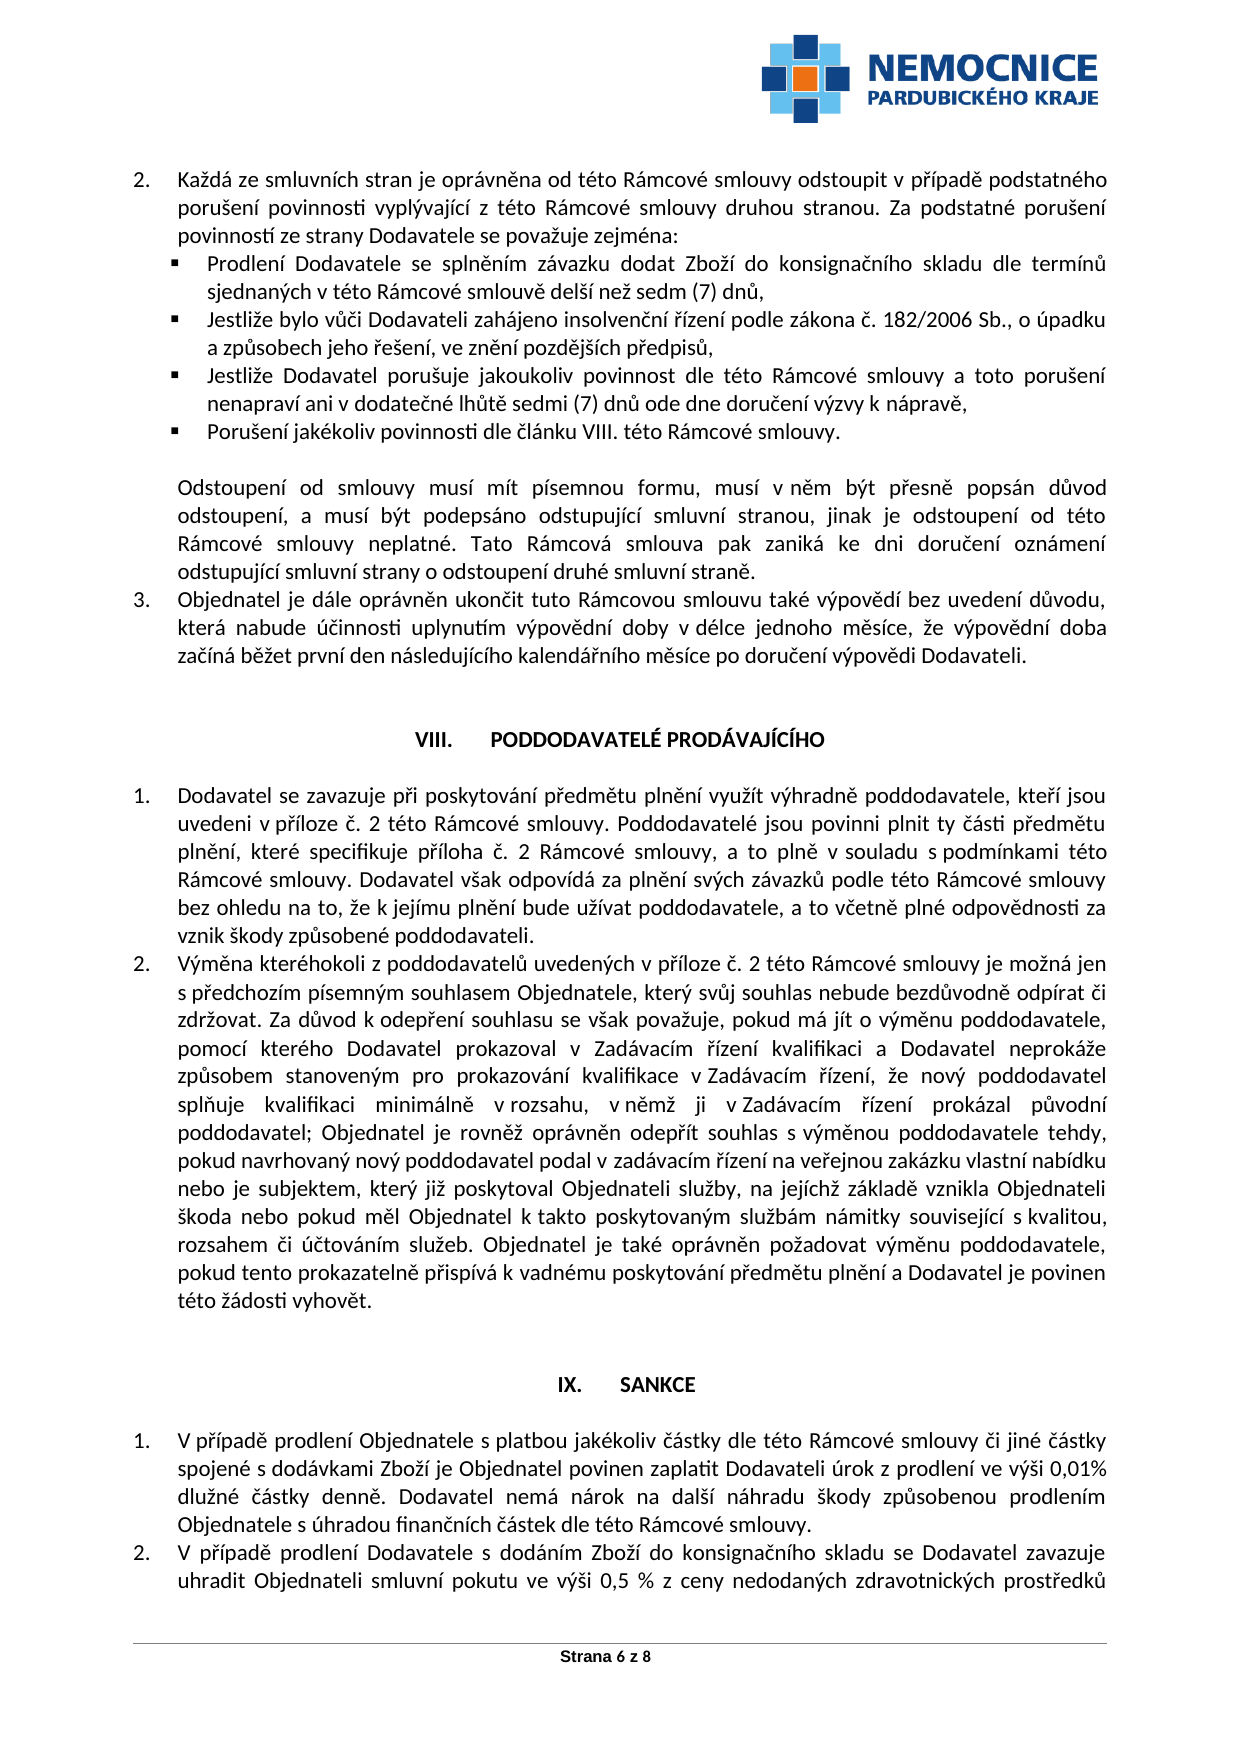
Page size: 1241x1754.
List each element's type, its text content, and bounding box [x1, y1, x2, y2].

list Prodlení Dodavatele se splněním závazku dodat Zboží do konsignačního skladu dle termínů sjednaných v této Rámcové smlouvě delší než sedm (7) dnů, [169, 249, 1107, 305]
list Jestliže bylo vůči Dodavateli zahájeno insolvenční řízení podle zákona č. 182/2006 Sb., o úpadku a způsobech jeho řešení, ve znění pozdějších předpisů, [169, 305, 1107, 361]
list Každá ze smluvních stran je oprávněna od této Rámcové smlouvy odstoupit v případě podstatného porušení povinnosti vyplývající z této Rámcové smlouvy druhou stranou. Za podstatné porušení povinností ze strany Dodavatele se považuje zejména: [133, 165, 1107, 249]
picture [760, 33, 1098, 124]
list Porušení jakékoliv povinnosti dle článku VIII. této Rámcové smlouvy. [169, 417, 1107, 445]
list PODDODAVATELÉ PRODÁVAJÍCÍHO [170, 725, 1107, 753]
list Odstoupení od smlouvy musí mít písemnou formu, musí v něm být přesně popsán důvod odstoupení, a musí být podepsáno odstupující smluvní stranou, jinak je odstoupení od této Rámcové smlouvy neplatné. Tato Rámcová smlouva pak zaniká ke dni doručení oznámení odstupující smluvní strany o odstoupení druhé smluvní straně. [177, 473, 1107, 585]
list Dodavatel se zavazuje při poskytování předmětu plnění využít výhradně poddodavatele, kteří jsou uvedeni v příloze č. 2 této Rámcové smlouvy. Poddodavatelé jsou povinni plnit ty části předmětu plnění, které specifikuje příloha č. 2 Rámcové smlouvy, a to plně v souladu s podmínkami této Rámcové smlouvy. Dodavatel však odpovídá za plnění svých závazků podle této Rámcové smlouvy bez ohledu na to, že k jejímu plnění bude užívat poddodavatele, a to včetně plné odpovědnosti za vznik škody způsobené poddodavateli. [133, 781, 1107, 949]
list Výměna kteréhokoli z poddodavatelů uvedených v příloze č. 2 této Rámcové smlouvy je možná jen s předchozím písemným souhlasem Objednatele, který svůj souhlas nebude bezdůvodně odpírat či zdržovat. Za důvod k odepření souhlasu se však považuje, pokud má jít o výměnu poddodavatele, pomocí kterého Dodavatel prokazoval v Zadávacím řízení kvalifikaci a Dodavatel neprokáže způsobem stanoveným pro prokazování kvalifikace v Zadávacím řízení, že nový poddodavatel splňuje kvalifikaci minimálně v rozsahu, v němž ji v Zadávacím řízení prokázal původní poddodavatel; Objednatel je rovněž oprávněn odepřít souhlas s výměnou poddodavatele tehdy, pokud navrhovaný nový poddodavatel podal v zadávacím řízení na veřejnou zakázku vlastní nabídku nebo je subjektem, který již poskytoval Objednateli služby, na jejíchž základě vznikla Objednateli škoda nebo pokud měl Objednatel k takto poskytovaným službám námitky související s kvalitou, rozsahem či účtováním služeb. Objednatel je také oprávněn požadovat výměnu poddodavatele, pokud tento prokazatelně přispívá k vadnému poskytování předmětu plnění a Dodavatel je povinen této žádosti vyhovět. [133, 949, 1107, 1314]
list V případě prodlení Objednatele s platbou jakékoliv částky dle této Rámcové smlouvy či jiné částky spojené s dodávkami Zboží je Objednatel povinen zaplatit Dodavateli úrok z prodlení ve výši 0,01% dlužné částky denně. Dodavatel nemá nárok na další náhradu škody způsobenou prodlením Objednatele s úhradou finančních částek dle této Rámcové smlouvy. [133, 1426, 1107, 1538]
list Jestliže Dodavatel porušuje jakoukoliv povinnost dle této Rámcové smlouvy a toto porušení nenapraví ani v dodatečné lhůtě sedmi (7) dnů ode dne doručení výzvy k nápravě, [169, 361, 1107, 417]
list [133, 1538, 1107, 1594]
list Objednatel je dále oprávněn ukončit tuto Rámcovou smlouvu také výpovědí bez uvedení důvodu, která nabude účinnosti uplynutím výpovědní doby v délce jednoho měsíce, že výpovědní doba začíná běžet první den následujícího kalendářního měsíce po doručení výpovědi Dodavateli. [133, 585, 1107, 669]
list SANKCE [170, 1370, 1107, 1398]
